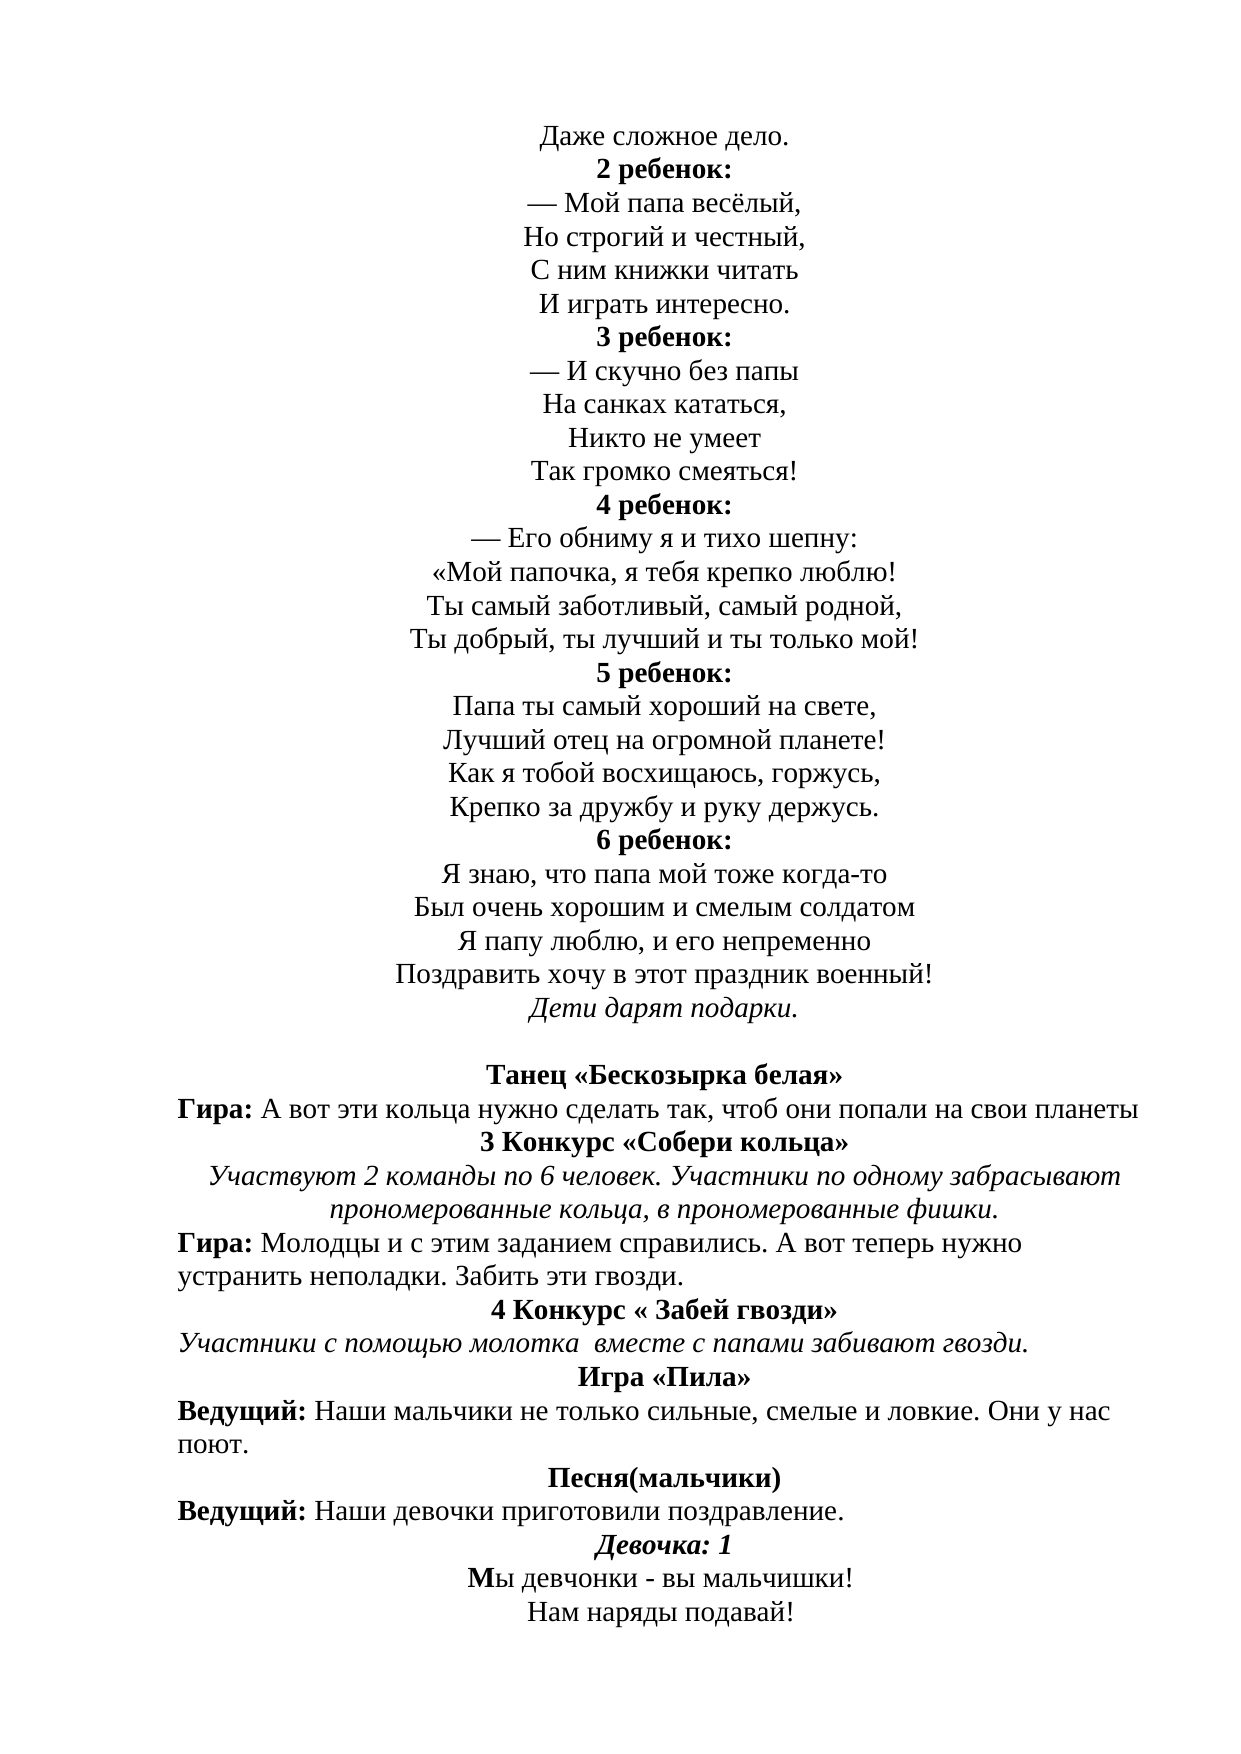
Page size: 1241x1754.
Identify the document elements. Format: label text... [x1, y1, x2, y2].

text И играть интересно. [177, 286, 1152, 319]
text Ты добрый, ты лучший и ты только мой! [177, 621, 1152, 655]
text Даже сложное дело. [177, 118, 1152, 152]
text На санках кататься, [177, 386, 1152, 420]
text Никто не умеет [177, 420, 1152, 453]
text Участники с помощью молотка вместе с папами забивают гвозди. [177, 1326, 1152, 1359]
text Но строгий и честный, [177, 219, 1152, 252]
text Танец «Бескозырка белая» [177, 1057, 1152, 1091]
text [177, 1560, 1152, 1627]
text 4 Конкурс « Забей гвозди» [177, 1292, 1152, 1326]
text Я знаю, что папа мой тоже когда-то Был очень хорошим и смелым солдатом Я папу люблю, и его непременно Поздравить хочу в этот праздник военный! [177, 856, 1152, 990]
text 5 ребенок: [177, 655, 1152, 688]
text 6 ребенок: [177, 822, 1152, 856]
text Так громко смеяться! [177, 453, 1152, 487]
text Игра «Пила» [177, 1359, 1152, 1393]
text Гира: Молодцы и с этим заданием справились. А вот теперь нужно устранить неполадки. Забить эти гвозди. [177, 1225, 1152, 1292]
text Ты самый заботливый, самый родной, [177, 588, 1152, 621]
text 2 ребенок: [177, 152, 1152, 185]
text Ведущий: Наши девочки приготовили поздравление. [177, 1493, 1152, 1527]
text Ведущий: Наши мальчики не только сильные, смелые и ловкие. Они у нас поют. [177, 1393, 1152, 1460]
text — Мой папа весёлый, [177, 185, 1152, 219]
text — Его обниму я и тихо шепну: [177, 521, 1152, 554]
text Девочка: 1 [177, 1527, 1152, 1560]
text 4 ребенок: [177, 487, 1152, 521]
text 3 Конкурс «Собери кольца» [177, 1124, 1152, 1158]
text — И скучно без папы [177, 353, 1152, 386]
text Дети дарят подарки. [177, 990, 1152, 1024]
text С ним книжки читать [177, 252, 1152, 286]
text Участвуют 2 команды по 6 человек. Участники по одному забрасывают прономерованные кольца, в прономерованные фишки. [177, 1158, 1152, 1225]
text 3 ребенок: [177, 319, 1152, 353]
text «Мой папочка, я тебя крепко люблю! [177, 554, 1152, 588]
text Папа ты самый хороший на свете, Лучший отец на огромной планете! Как я тобой восхищаюсь, горжусь, Крепко за дружбу и руку держусь. [177, 688, 1152, 822]
text Гира: А вот эти кольца нужно сделать так, чтоб они попали на свои планеты [177, 1091, 1152, 1124]
text Песня(мальчики) [177, 1460, 1152, 1493]
